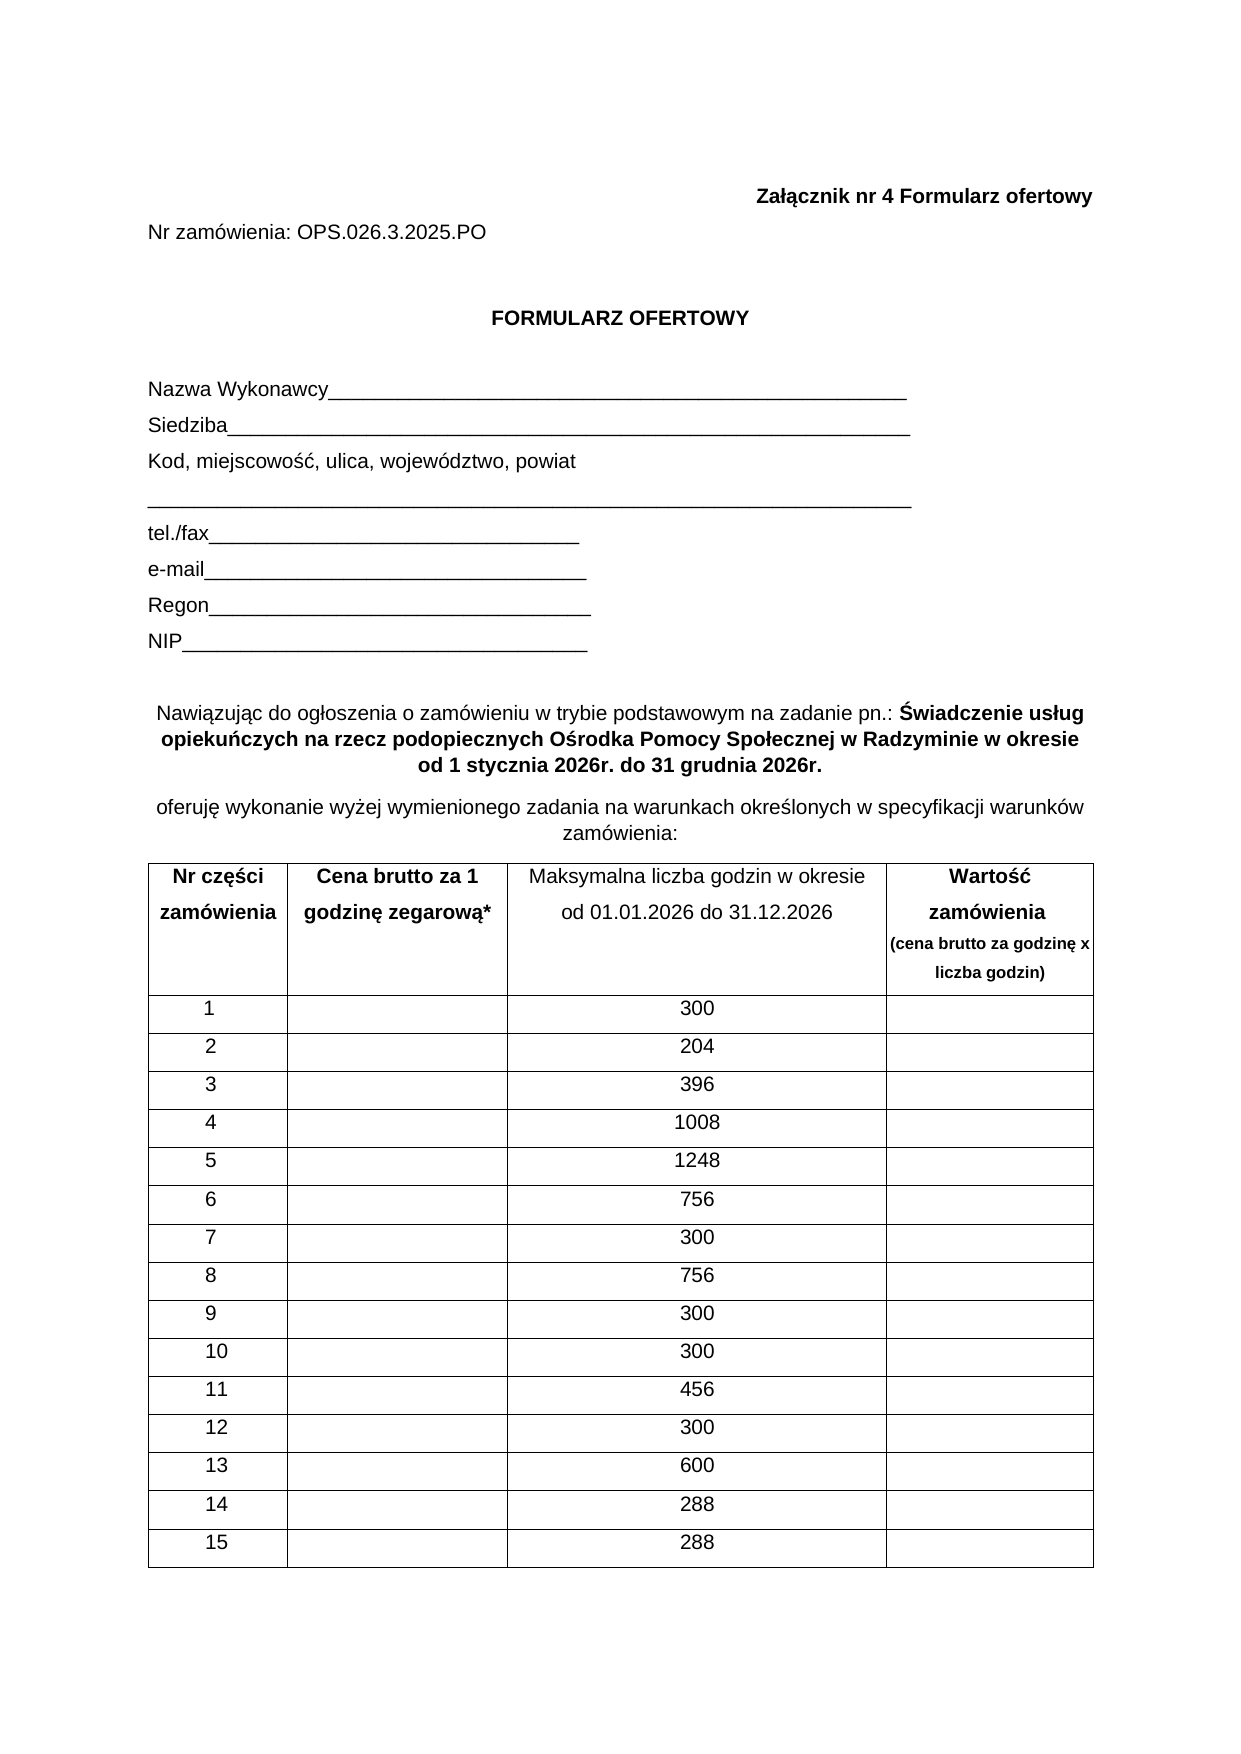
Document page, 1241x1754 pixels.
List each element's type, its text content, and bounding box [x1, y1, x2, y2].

table_cell 300 [508, 1339, 886, 1376]
table_cell 14 [149, 1491, 287, 1528]
table_cell [887, 1491, 1093, 1528]
table_cell 288 [508, 1491, 886, 1528]
table_cell [288, 1339, 507, 1376]
table_cell [288, 1415, 507, 1452]
table_cell 1248 [508, 1148, 886, 1185]
table_header Nr części zamówienia [149, 864, 287, 995]
table_cell 12 [149, 1415, 287, 1452]
table_header Cena brutto za 1 godzinę zegarową* [288, 864, 507, 995]
table_cell 15 [149, 1530, 287, 1567]
text Załącznik nr 4 Formularz ofertowy [148, 183, 1093, 207]
table_cell [887, 1415, 1093, 1452]
table_cell 3 [149, 1072, 287, 1109]
text Kod, miejscowość, ulica, województwo, powiat [148, 449, 1093, 473]
table_cell 456 [508, 1377, 886, 1414]
table_header Maksymalna liczba godzin w okresie od 01.01.2026 do 31.12.2026 [508, 864, 886, 995]
text Regon_________________________________ [148, 593, 1093, 617]
table_cell [288, 1491, 507, 1528]
table_cell [887, 1186, 1093, 1223]
table_cell 1008 [508, 1110, 886, 1147]
table_cell 13 [149, 1453, 287, 1490]
table_cell 300 [508, 996, 886, 1033]
table_cell [887, 1072, 1093, 1109]
table_cell [288, 1186, 507, 1223]
table_cell [288, 1530, 507, 1567]
table_cell [887, 1530, 1093, 1567]
table_cell [887, 996, 1093, 1033]
text Nr zamówienia: OPS.026.3.2025.PO [148, 219, 1093, 243]
table_cell [288, 1034, 507, 1071]
table_cell [288, 1377, 507, 1414]
text oferuję wykonanie wyżej wymienionego zadania na warunkach określonych w specyfikacji warunków zamówienia: [148, 795, 1093, 845]
table_cell 288 [508, 1530, 886, 1567]
table_cell [288, 1148, 507, 1185]
table_cell [887, 1225, 1093, 1262]
table_cell [288, 996, 507, 1033]
table_cell 6 [149, 1186, 287, 1223]
table_cell [887, 1339, 1093, 1376]
table_cell 300 [508, 1225, 886, 1262]
table_cell 5 [149, 1148, 287, 1185]
table_cell [288, 1263, 507, 1300]
table_cell [288, 1072, 507, 1109]
table_cell 300 [508, 1301, 886, 1338]
table_cell 8 [149, 1263, 287, 1300]
text Nawiązując do ogłoszenia o zamówieniu w trybie podstawowym na zadanie pn.: Świadczenie usług opiekuńczych na rzecz podopiecznych Ośrodka Pomocy Społecznej w Radzyminie w okresie od 1 stycznia 2026r. do 31 grudnia 2026r. [148, 701, 1093, 776]
table_cell [887, 1110, 1093, 1147]
table_cell 756 [508, 1263, 886, 1300]
table_cell 204 [508, 1034, 886, 1071]
text e-mail_________________________________ [148, 557, 1093, 581]
text tel./fax________________________________ [148, 521, 1093, 545]
table_cell [288, 1225, 507, 1262]
subtitle FORMULARZ OFERTOWY [148, 305, 1093, 329]
table_cell [887, 1377, 1093, 1414]
table_cell 300 [508, 1415, 886, 1452]
table_cell [288, 1301, 507, 1338]
table_cell [887, 1301, 1093, 1338]
text Nazwa Wykonawcy__________________________________________________ [148, 377, 1093, 401]
text Siedziba___________________________________________________________ [148, 413, 1093, 437]
table_cell 396 [508, 1072, 886, 1109]
table_cell 10 [149, 1339, 287, 1376]
table_cell [288, 1453, 507, 1490]
table_header Wartość zamówienia (cena brutto za godzinę x liczba godzin) [887, 864, 1093, 995]
table_cell [887, 1034, 1093, 1071]
table_cell 11 [149, 1377, 287, 1414]
table_cell [288, 1110, 507, 1147]
table_cell 1 [149, 996, 287, 1033]
table_cell [887, 1263, 1093, 1300]
table_cell [887, 1148, 1093, 1185]
table_cell [887, 1453, 1093, 1490]
table_cell 4 [149, 1110, 287, 1147]
table_cell 7 [149, 1225, 287, 1262]
text __________________________________________________________________ [148, 485, 1093, 509]
table_cell 756 [508, 1186, 886, 1223]
table_cell 9 [149, 1301, 287, 1338]
text NIP___________________________________ [148, 629, 1093, 653]
table_cell 600 [508, 1453, 886, 1490]
table_cell 2 [149, 1034, 287, 1071]
